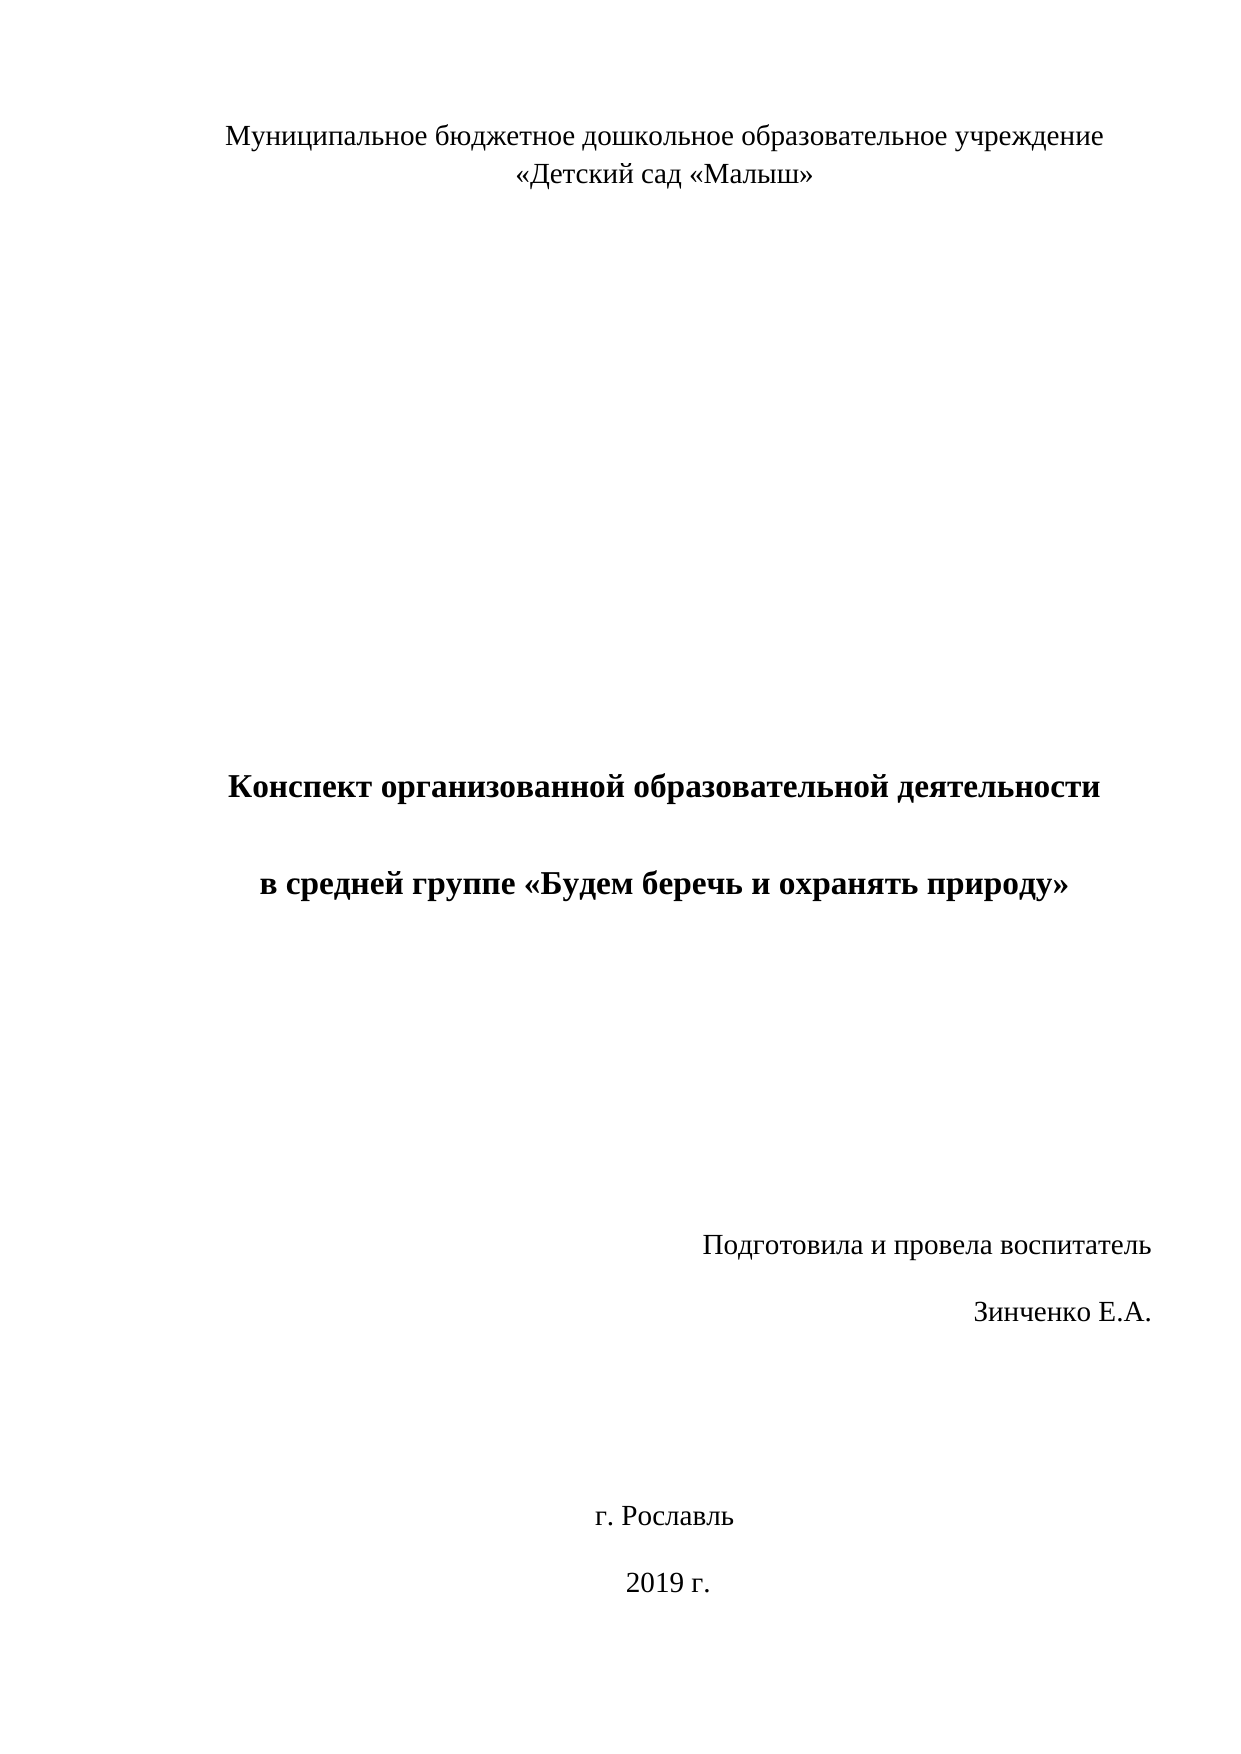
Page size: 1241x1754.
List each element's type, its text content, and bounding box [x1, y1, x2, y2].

text Конспект организованной образовательной деятельности [177, 766, 1152, 804]
text Муниципальное бюджетное дошкольное образовательное учреждение «Детский сад «Малыш» [177, 118, 1152, 190]
text г. Рославль [177, 1498, 1152, 1531]
text в средней группе «Будем беречь и охранять природу» [177, 863, 1152, 902]
text 2019 г. [177, 1565, 1152, 1599]
text Подготовила и провела воспитатель [177, 1227, 1152, 1260]
text Зинченко Е.А. [177, 1294, 1152, 1328]
